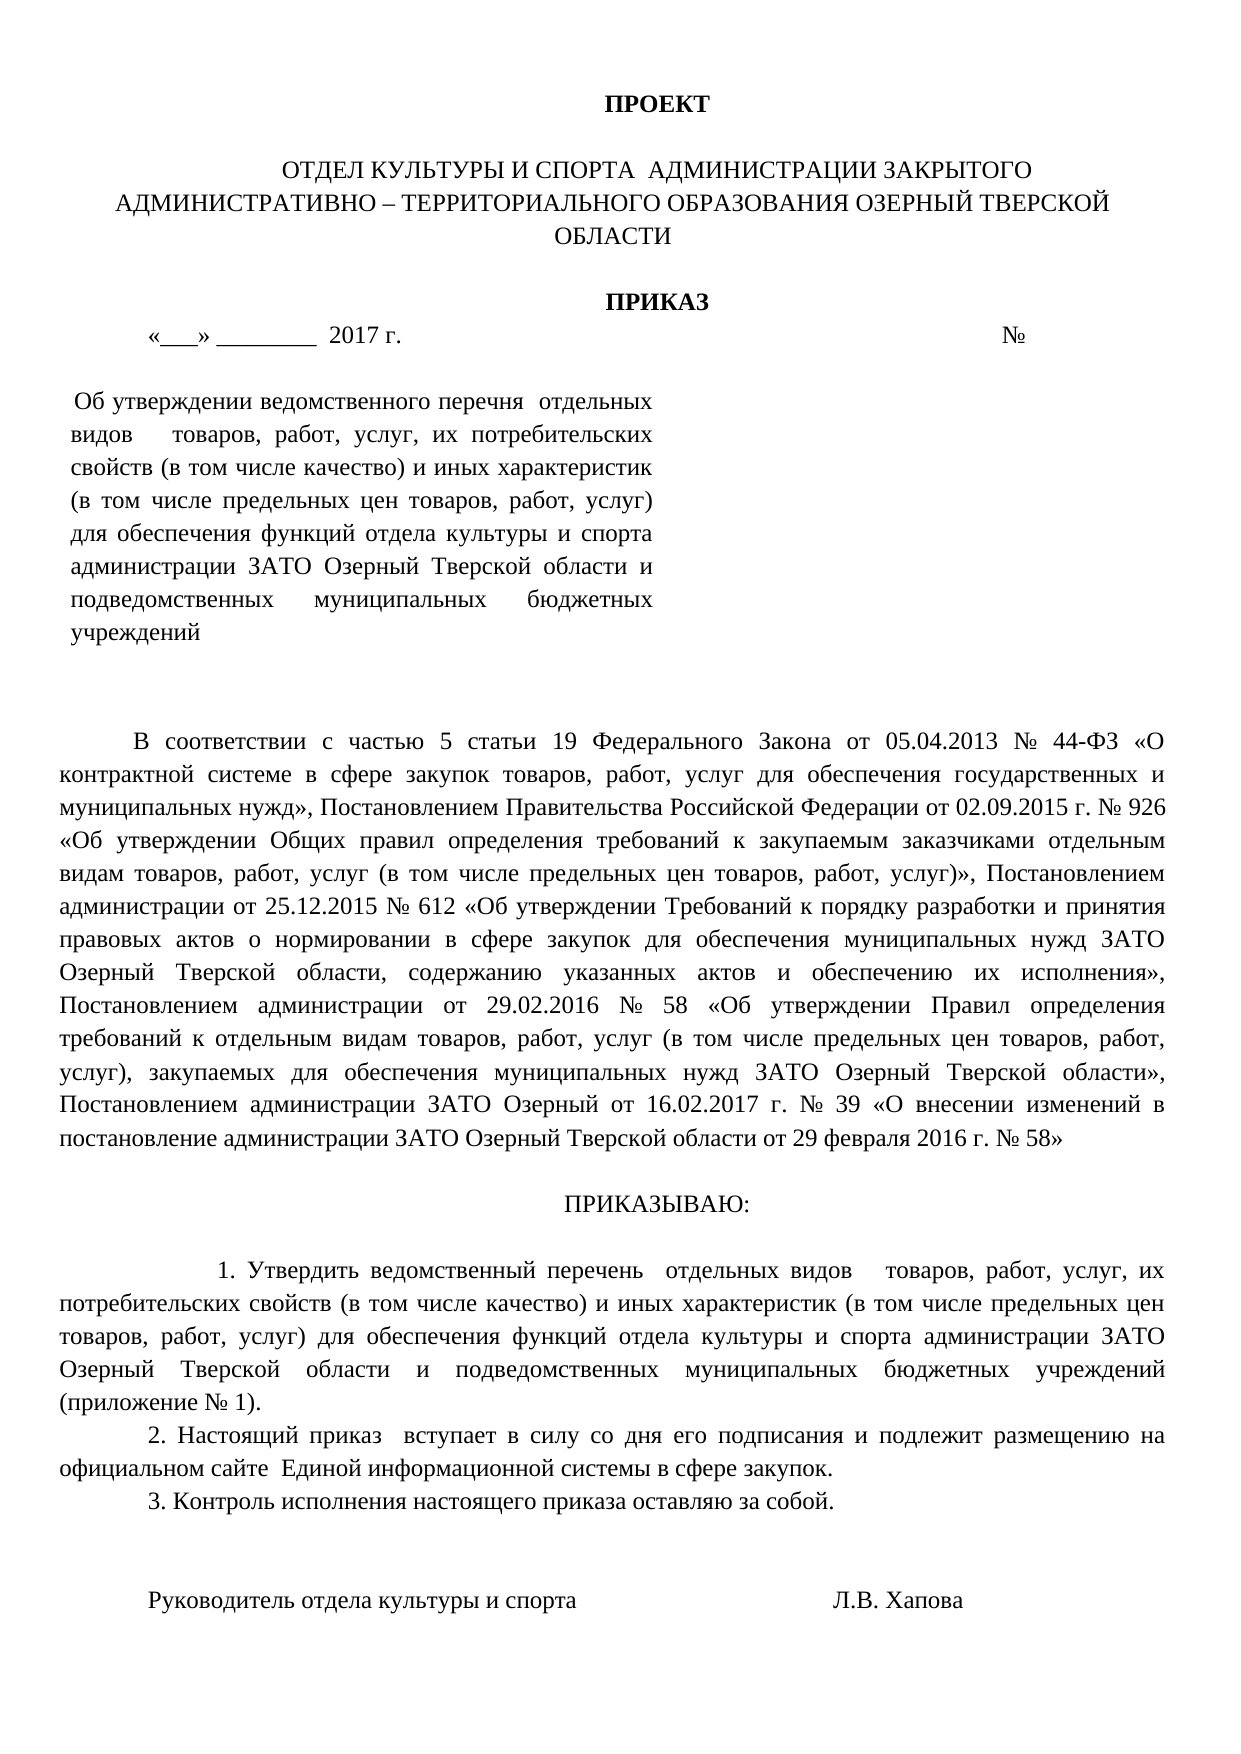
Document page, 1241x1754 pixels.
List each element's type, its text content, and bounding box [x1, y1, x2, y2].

text 2. Настоящий приказ вступает в силу со дня его подписания и подлежит размещению на официальном сайте Единой информационной системы в сфере закупок. [59, 1420, 1166, 1482]
table_header Об утверждении ведомственного перечня отдельных видов товаров, работ, услуг, их потребительских свойств (в том числе качество) и иных характеристик (в том числе предельных цен товаров, работ, услуг) для обеспечения функций отдела культуры и спорта администрации ЗАТО Озерный Тверской области и подведомственных муниципальных бюджетных учреждений [59, 386, 664, 726]
text 3. Контроль исполнения настоящего приказа оставляю за собой. [59, 1486, 1166, 1514]
text 1. Утвердить ведомственный перечень отдельных видов товаров, работ, услуг, их потребительских свойств (в том числе качество) и иных характеристик (в том числе предельных цен товаров, работ, услуг) для обеспечения функций отдела культуры и спорта администрации ЗАТО Озерный Тверской области и подведомственных муниципальных бюджетных учреждений (приложение № 1). [59, 1255, 1166, 1416]
text Руководитель отдела культуры и спорта Л.В. Хапова13 57 [59, 1585, 1166, 1614]
text ПРИКАЗЫВАЮ: [59, 1189, 1166, 1217]
text ОТДЕЛ КУЛЬТУРЫ И СПОРТА АДМИНИСТРАЦИИ ЗАКРЫТОГО АДМИНИСТРАТИВНО – ТЕРРИТОРИАЛЬНОГО ОБРАЗОВАНИЯ ОЗЕРНЫЙ ТВЕРСКОЙ ОБЛАСТИ [59, 155, 1166, 249]
text ПРОЕКТ [59, 89, 1166, 117]
text «___» ________ 2017 г. № [59, 320, 1166, 348]
title В соответствии с частью 5 статьи 19 Федерального Закона от 05.04.2013 № 44-ФЗ «О контрактной системе в сфере закупок товаров, работ, услуг для обеспечения государственных и муниципальных нужд», Постановлением Правительства Российской Федерации от 02.09.2015 г. № 926 «Об утверждении Общих правил определения требований к закупаемым заказчиками отдельным видам товаров, работ, услуг (в том числе предельных цен товаров, работ, услуг)», Постановлением администрации от 25.12.2015 № 612 «Об утверждении Требований к порядку разработки и принятия правовых актов о нормировании в сфере закупок для обеспечения муниципальных нужд ЗАТО Озерный Тверской области, содержанию указанных актов и обеспечению их исполнения», Постановлением администрации от 29.02.2016 № 58 «Об утверждении Правил определения требований к отдельным видам товаров, работ, услуг (в том числе предельных цен товаров, работ, услуг), закупаемых для обеспечения муниципальных нужд ЗАТО Озерный Тверской области», Постановлением администрации ЗАТО Озерный от 16.02.2017 г. № 39 «О внесении изменений в постановление администрации ЗАТО Озерный Тверской области от 29 февраля 2016 г. № 58» [59, 726, 1166, 1151]
text ПРИКАЗ [59, 287, 1166, 316]
